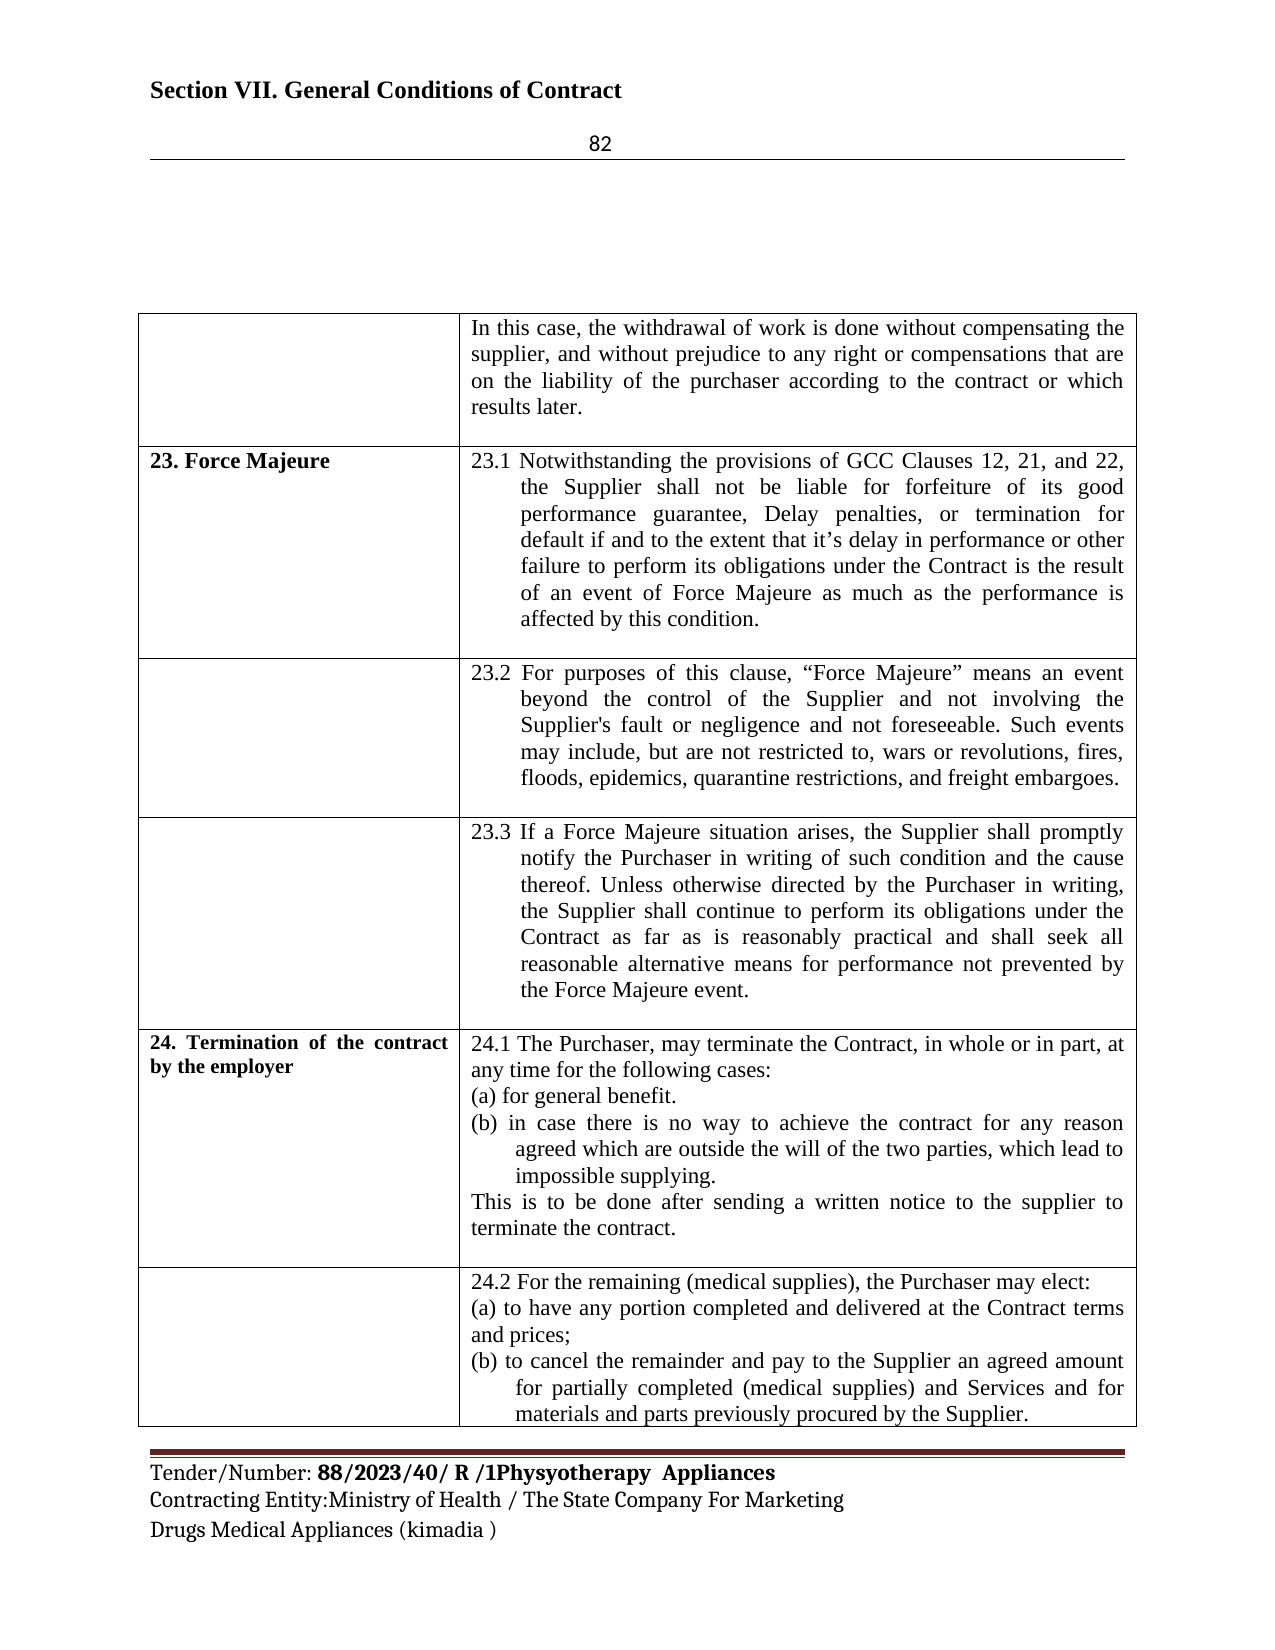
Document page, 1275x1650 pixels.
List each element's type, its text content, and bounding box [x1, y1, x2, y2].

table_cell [460, 1268, 1136, 1426]
table_cell 23. Force Majeure [139, 447, 459, 658]
table_cell 23.3 If a Force Majeure situation arises, the Supplier shall promptly notify the Purchaser in writing of such condition and the cause thereof. Unless otherwise directed by the Purchaser in writing, the Supplier shall continue to perform its obligations under the Contract as far as is reasonably practical and shall seek all reasonable alternative means for performance not prevented by the Force Majeure event. [460, 818, 1136, 1029]
table_cell [139, 818, 459, 1029]
table_cell 24. Termination of the contract by the employer [139, 1030, 459, 1267]
table_cell [139, 1268, 459, 1426]
table_cell 23.1 Notwithstanding the provisions of GCC Clauses 12, 21, and 22, the Supplier shall not be liable for forfeiture of its good performance guarantee, Delay penalties, or termination for default if and to the extent that it’s delay in performance or other failure to perform its obligations under the Contract is the result of an event of Force Majeure as much as the performance is affected by this condition. [460, 447, 1136, 658]
table_cell [139, 659, 459, 817]
table_cell 23.2 For purposes of this clause, “Force Majeure” means an event beyond the control of the Supplier and not involving the Supplier's fault or negligence and not foreseeable. Such events may include, but are not restricted to, wars or revolutions, fires, floods, epidemics, quarantine restrictions, and freight embargoes. [460, 659, 1136, 817]
table_header In this case, the withdrawal of work is done without compensating the supplier, and without prejudice to any right or compensations that are on the liability of the purchaser according to the contract or which results later. [460, 314, 1136, 446]
table_header [139, 314, 459, 446]
table_cell 24.1 The Purchaser, may terminate the Contract, in whole or in part, at any time for the following cases: (a) for general benefit. (b) in case there is no way to achieve the contract for any reason agreed which are outside the will of the two parties, which lead to impossible supplying. This is to be done after sending a written notice to the supplier to terminate the contract. [460, 1030, 1136, 1267]
